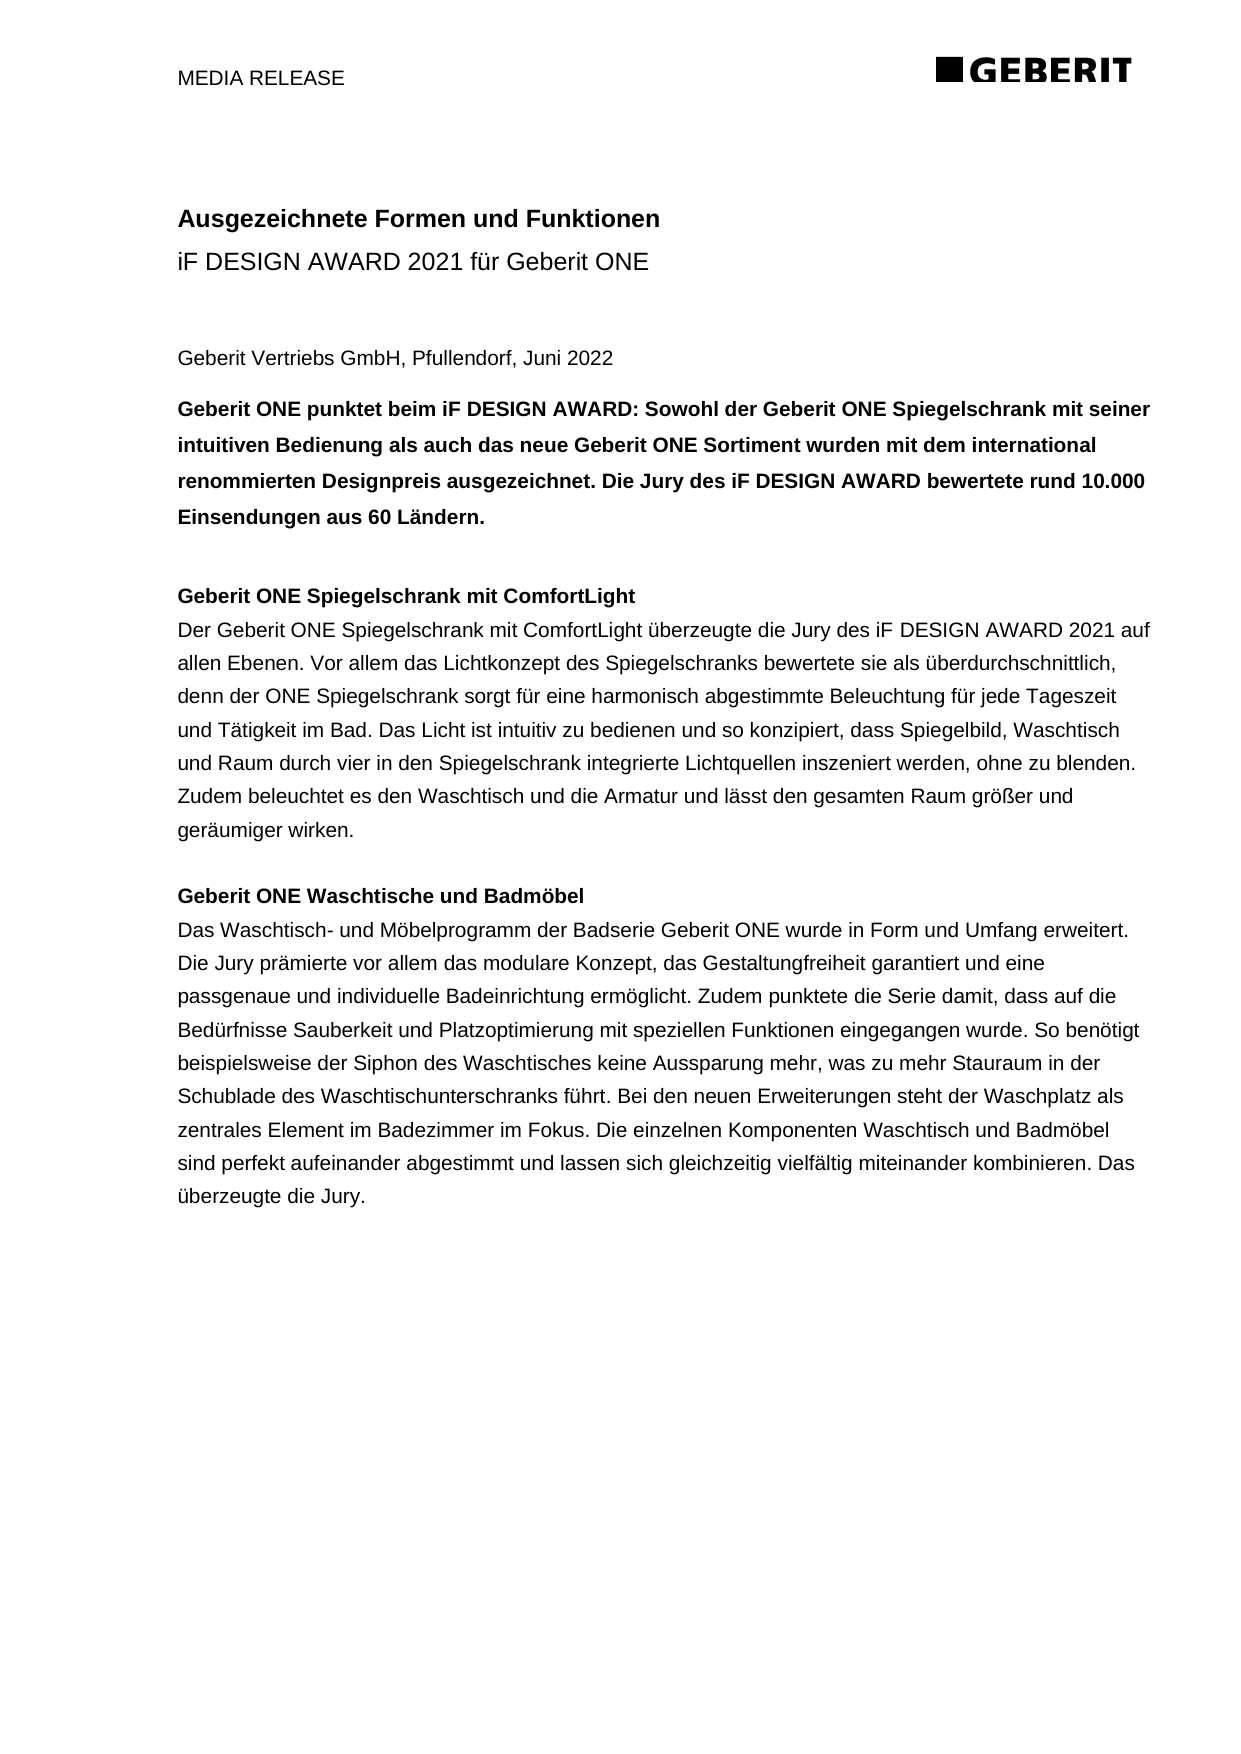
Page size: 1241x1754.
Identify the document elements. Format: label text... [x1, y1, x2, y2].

picture [935, 56, 1132, 82]
subtitle iF DESIGN AWARD 2021 für Geberit ONE [177, 247, 1152, 276]
text Ausgezeichnete Formen und Funktionen [177, 204, 1152, 233]
text Geberit ONE punktet beim iF DESIGN AWARD: Sowohl der Geberit ONE Spiegelschrank mit seiner intuitiven Bedienung als auch das neue Geberit ONE Sortiment wurden mit dem international renommierten Designpreis ausgezeichnet. Die Jury des iF DESIGN AWARD bewertete rund 10.000 Einsendungen aus 60 Ländern. [177, 397, 1152, 565]
text Geberit Vertriebs GmbH, Pfullendorf, Juni 2022 [177, 339, 1152, 372]
text Geberit ONE Spiegelschrank mit ComfortLight Der Geberit ONE Spiegelschrank mit ComfortLight überzeugte die Jury des iF DESIGN AWARD 2021 auf allen Ebenen. Vor allem das Lichtkonzept des Spiegelschranks bewertete sie als überdurchschnittlich, denn der ONE Spiegelschrank sorgt für eine harmonisch abgestimmte Beleuchtung für jede Tageszeit und Tätigkeit im Bad. Das Licht ist intuitiv zu bedienen und so konzipiert, dass Spiegelbild, Waschtisch und Raum durch vier in den Spiegelschrank integrierte Lichtquellen inszeniert werden, ohne zu blenden. Zudem beleuchtet es den Waschtisch und die Armatur und lässt den gesamten Raum größer und geräumiger wirken. Geberit ONE Waschtische und Badmöbel Das Waschtisch- und Möbelprogramm der Badserie Geberit ONE wurde in Form und Umfang erweitert. Die Jury prämierte vor allem das modulare Konzept, das Gestaltungfreiheit garantiert und eine passgenaue und individuelle Badeinrichtung ermöglicht. Zudem punktete die Serie damit, dass auf die Bedürfnisse Sauberkeit und Platzoptimierung mit speziellen Funktionen eingegangen wurde. So benötigt beispielsweise der Siphon des Waschtisches keine Aussparung mehr, was zu mehr Stauraum in der Schublade des Waschtischunterschranks führt. Bei den neuen Erweiterungen steht der Waschplatz als zentrales Element im Badezimmer im Fokus. Die einzelnen Komponenten Waschtisch und Badmöbel sind perfekt aufeinander abgestimmt und lassen sich gleichzeitig vielfältig miteinander kombinieren. Das überzeugte die Jury. [177, 577, 1152, 1210]
